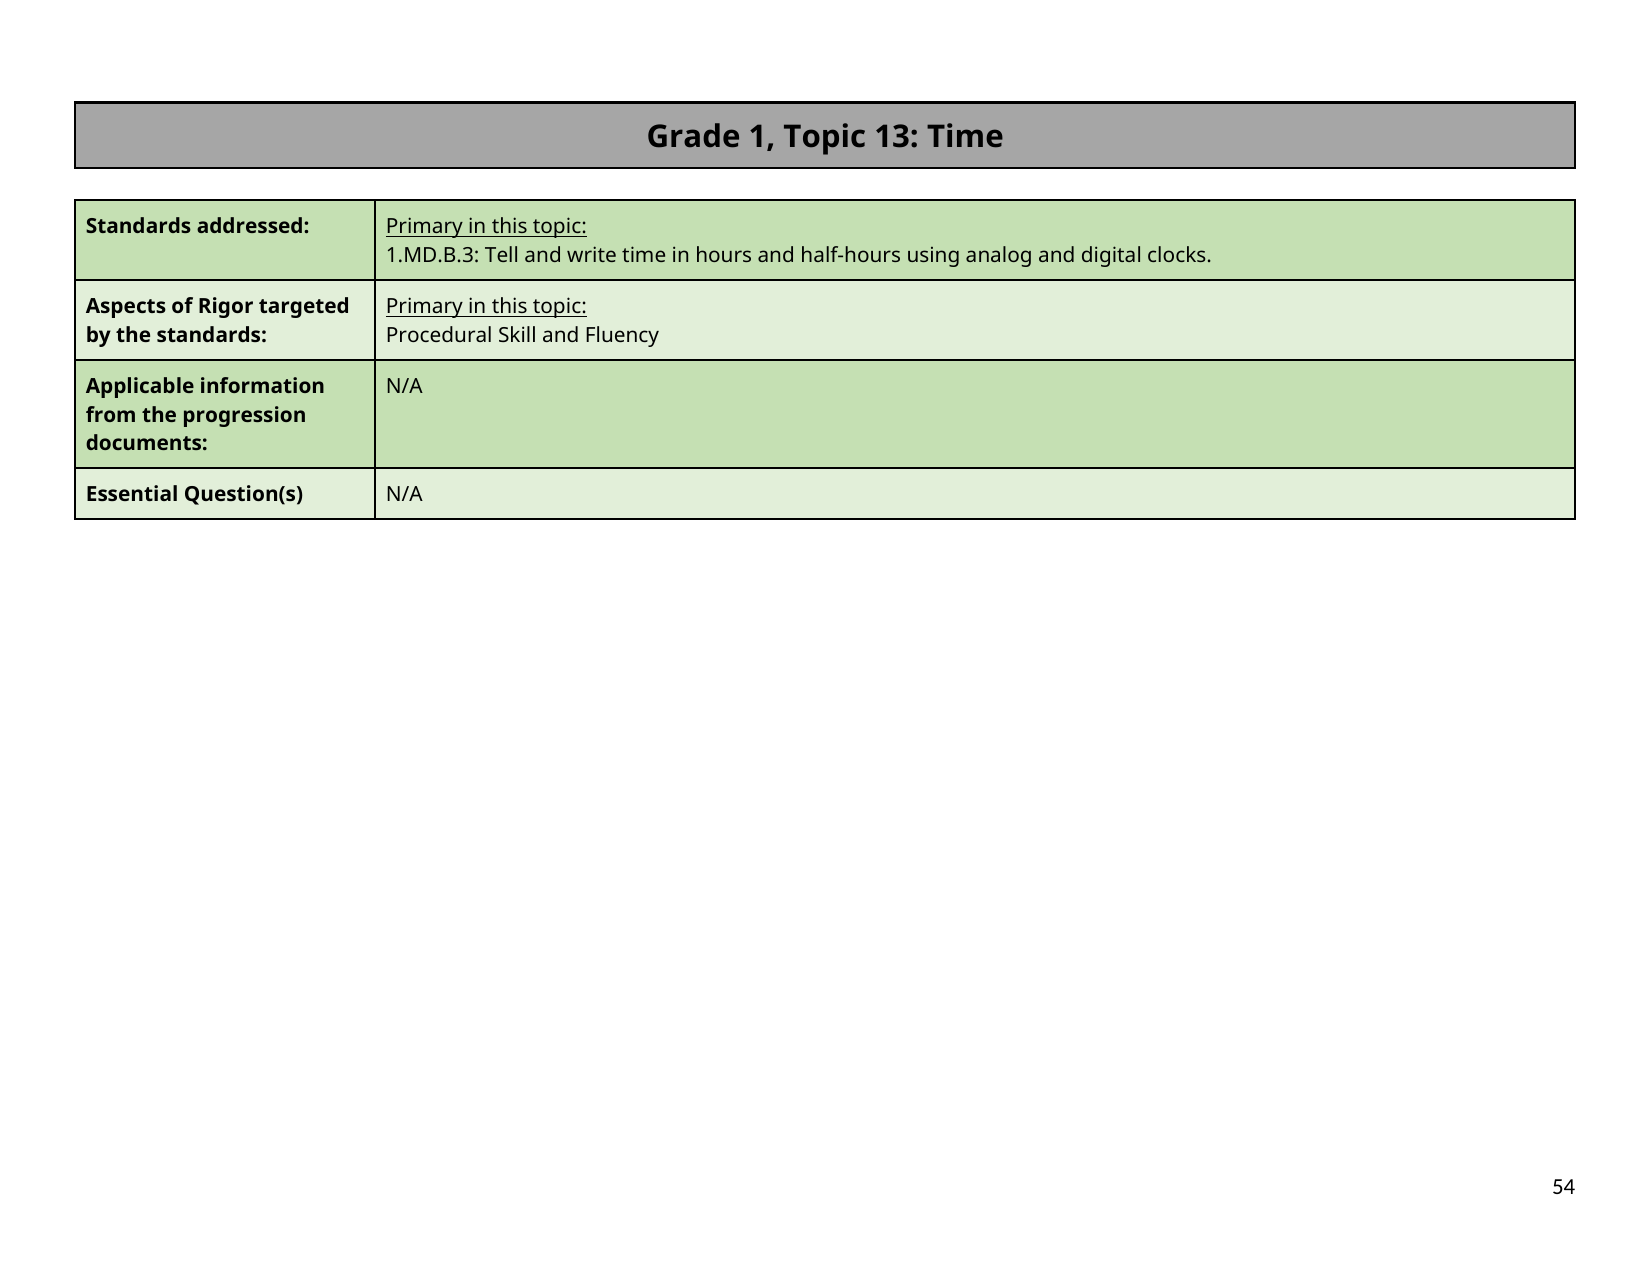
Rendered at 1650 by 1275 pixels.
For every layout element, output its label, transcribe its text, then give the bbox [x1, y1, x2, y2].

table_cell Applicable information from the progression documents: [76, 361, 374, 467]
table_cell Essential Question(s) [76, 469, 374, 518]
table_header Grade 1, Topic 13: Time [76, 104, 1574, 167]
table_header Primary in this topic: 1.MD.B.3: Tell and write time in hours and half-hours using analog and digital clocks. [376, 201, 1574, 279]
table_cell N/A [376, 469, 1574, 518]
table_cell Primary in this topic: Procedural Skill and Fluency [376, 281, 1574, 359]
table_cell Aspects of Rigor targeted by the standards: [76, 281, 374, 359]
table_header Standards addressed: [76, 201, 374, 279]
table_cell N/A [376, 361, 1574, 467]
